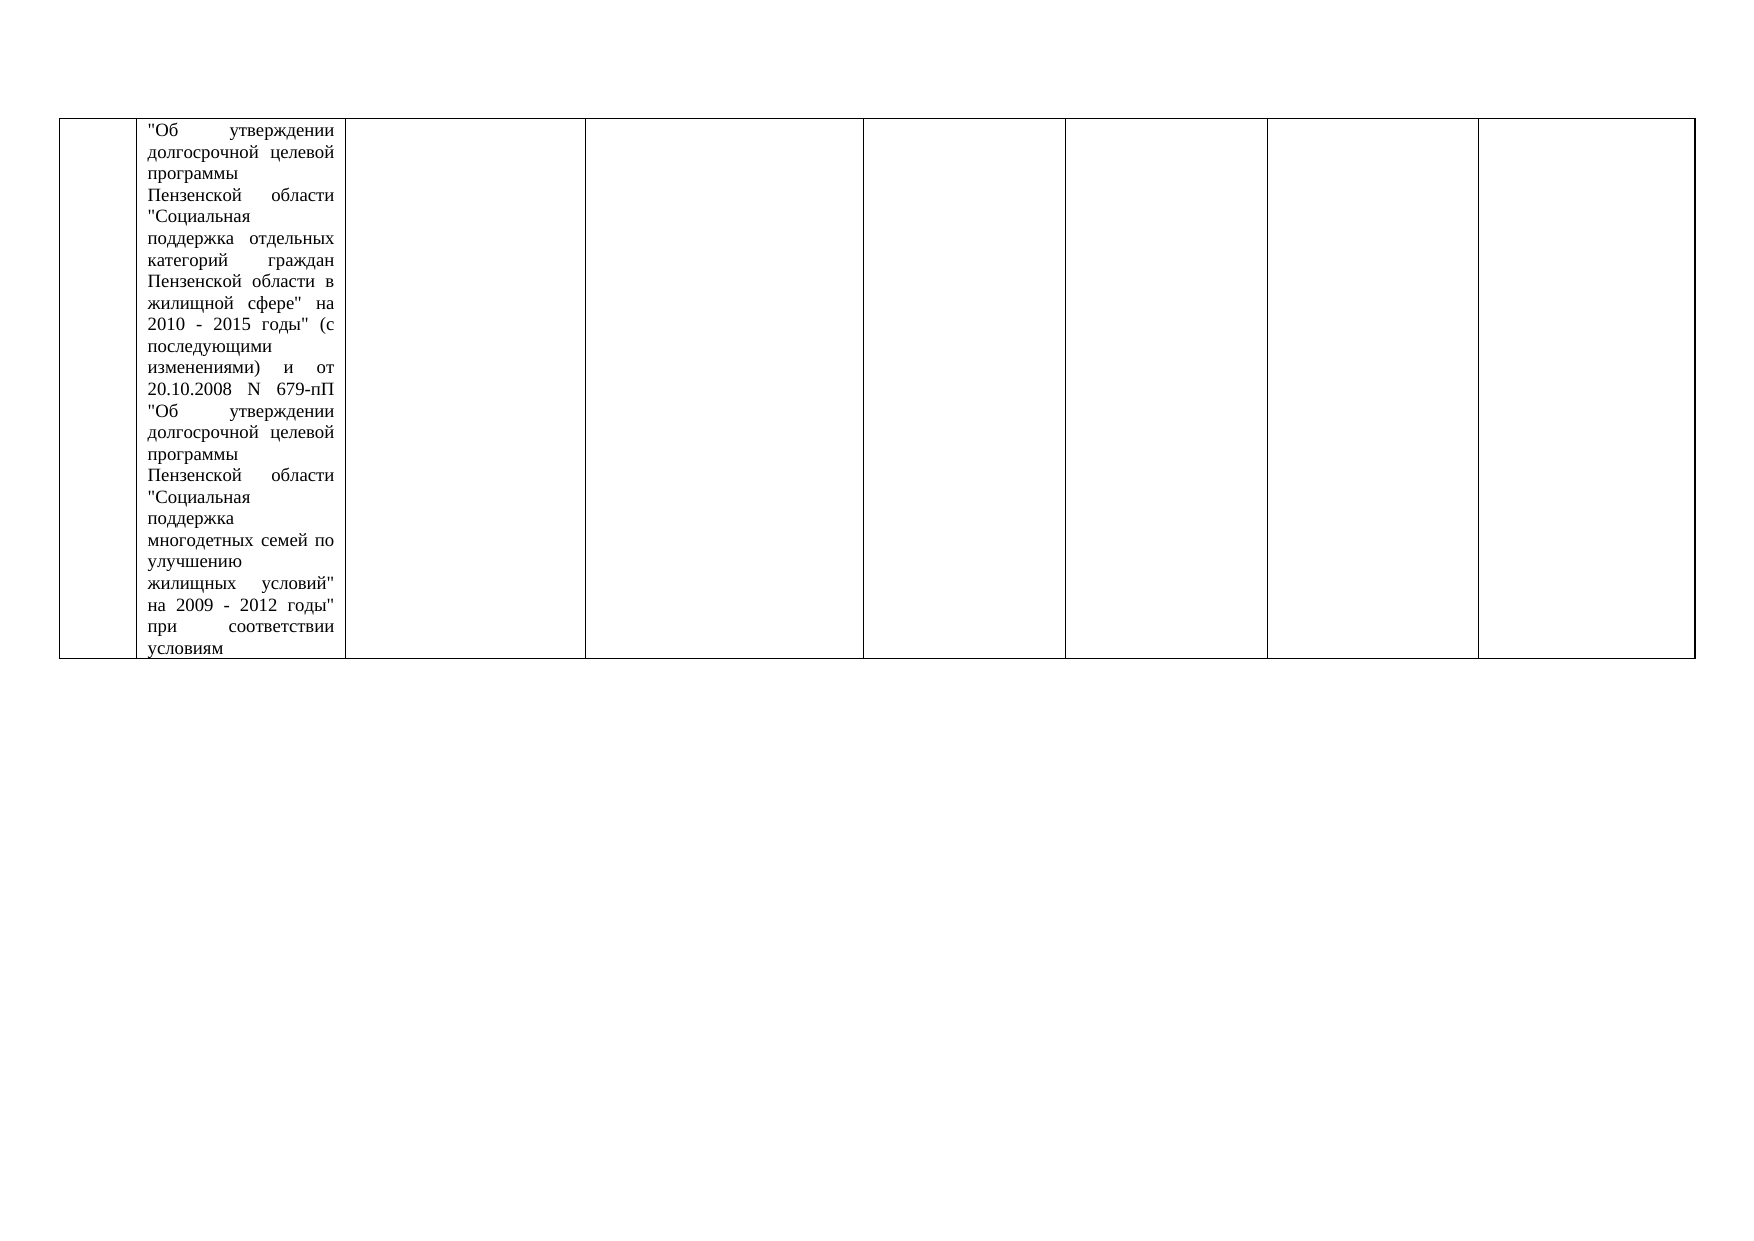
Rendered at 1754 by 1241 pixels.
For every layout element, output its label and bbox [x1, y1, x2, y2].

table_cell [864, 119, 1065, 658]
table_cell [137, 119, 345, 658]
table_cell [586, 119, 863, 658]
table_cell [346, 119, 585, 658]
table_cell [1479, 119, 1694, 658]
table_cell [1066, 119, 1267, 658]
table_cell [1268, 119, 1478, 658]
table_cell [60, 119, 136, 658]
